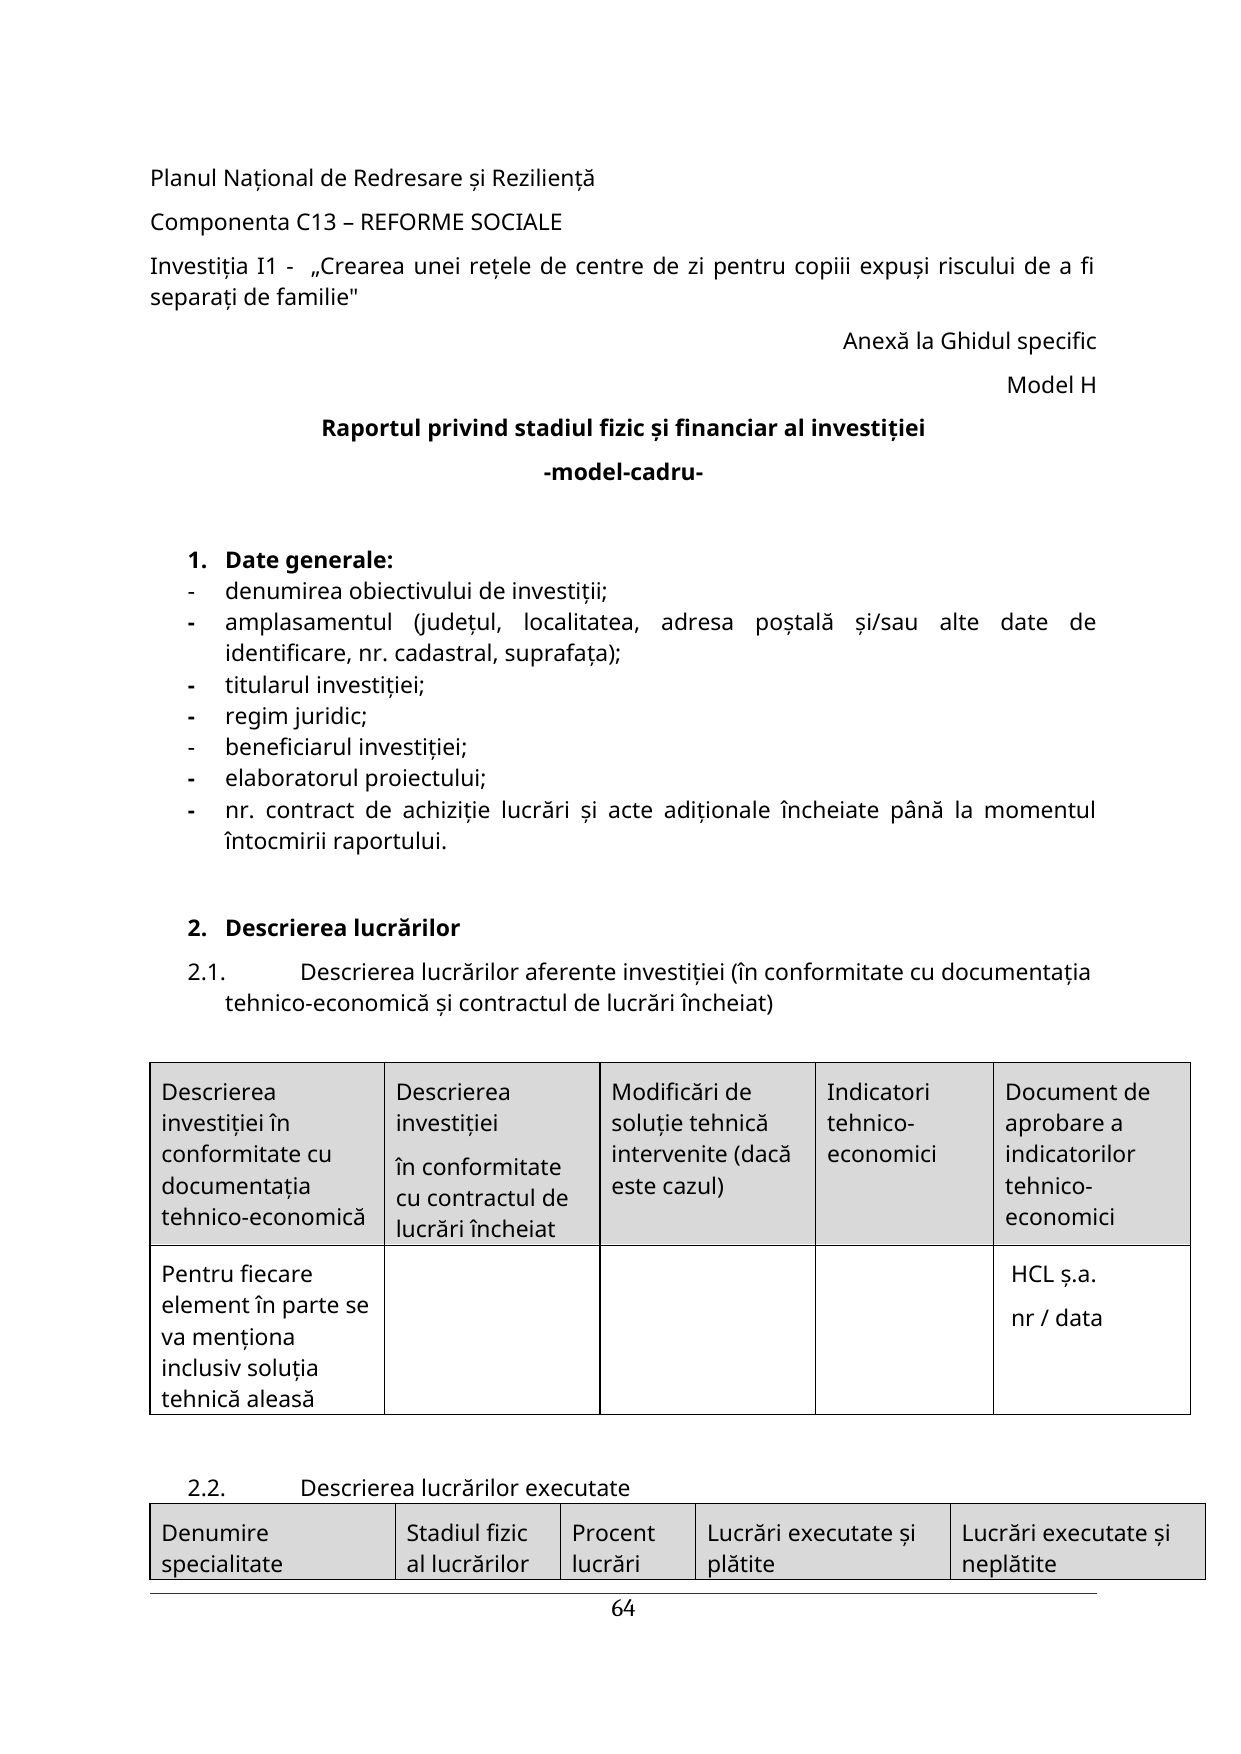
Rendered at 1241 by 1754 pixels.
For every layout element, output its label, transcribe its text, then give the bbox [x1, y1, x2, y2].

list Descrierea lucrărilor executate [187, 1472, 1097, 1503]
text -model-cadru- [150, 456, 1097, 487]
table_cell Pentru fiecare element în parte se va menţiona inclusiv soluţia tehnică aleasă [151, 1246, 384, 1414]
list Descrierea lucrărilor aferente investiției (în conformitate cu documentaţia tehnico-economică şi contractul de lucrări încheiat) [187, 956, 1097, 1018]
list elaboratorul proiectului; [187, 762, 1097, 793]
table_header Indicatori tehnico-economici [816, 1063, 993, 1244]
list beneficiarul investiţiei; [187, 731, 1097, 762]
text Anexă la Ghidul specific [150, 325, 1097, 356]
table_header Document de aprobare a indicatorilor tehnico-economici [994, 1063, 1190, 1244]
list amplasamentul (judeţul, localitatea, adresa poştală şi/sau alte date de identificare, nr. cadastral, suprafaţa); [187, 606, 1097, 668]
list titularul investiţiei; [187, 668, 1097, 700]
table_cell [385, 1246, 599, 1414]
list denumirea obiectivului de investiţii; [187, 575, 1097, 606]
table_header Modificări de soluţie tehnică intervenite (dacă este cazul) [601, 1063, 815, 1244]
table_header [561, 1504, 695, 1579]
table_header Descrierea investiţiei în conformitate cu documentaţia tehnico-economică [151, 1063, 384, 1244]
text Investiția I1 - „Crearea unei rețele de centre de zi pentru copiii expuși riscului de a fi separați de familie" [150, 250, 1097, 312]
text Model H [150, 368, 1097, 400]
text Planul Național de Redresare și Reziliență [150, 162, 1097, 193]
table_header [396, 1504, 560, 1579]
text Componenta C13 – REFORME SOCIALE [150, 206, 1097, 237]
table_cell [601, 1246, 815, 1414]
table_header Descrierea investiţiei în conformitate cu contractul de lucrări încheiat [385, 1063, 599, 1244]
list regim juridic; [187, 700, 1097, 731]
table_cell [816, 1246, 993, 1414]
table_header Lucrări executate şi plătite [696, 1504, 950, 1579]
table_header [151, 1504, 395, 1579]
text Raportul privind stadiul fizic și financiar al investiţiei [150, 412, 1097, 443]
list Descrierea lucrărilor [187, 912, 1097, 943]
table_header Lucrări executate şi neplătite [951, 1504, 1205, 1579]
table_cell HCL ş.a. nr / data [994, 1246, 1190, 1414]
list Date generale: [187, 543, 1097, 575]
list nr. contract de achiziţie lucrări şi acte adiţionale încheiate până la momentul întocmirii raportului. [187, 793, 1097, 856]
